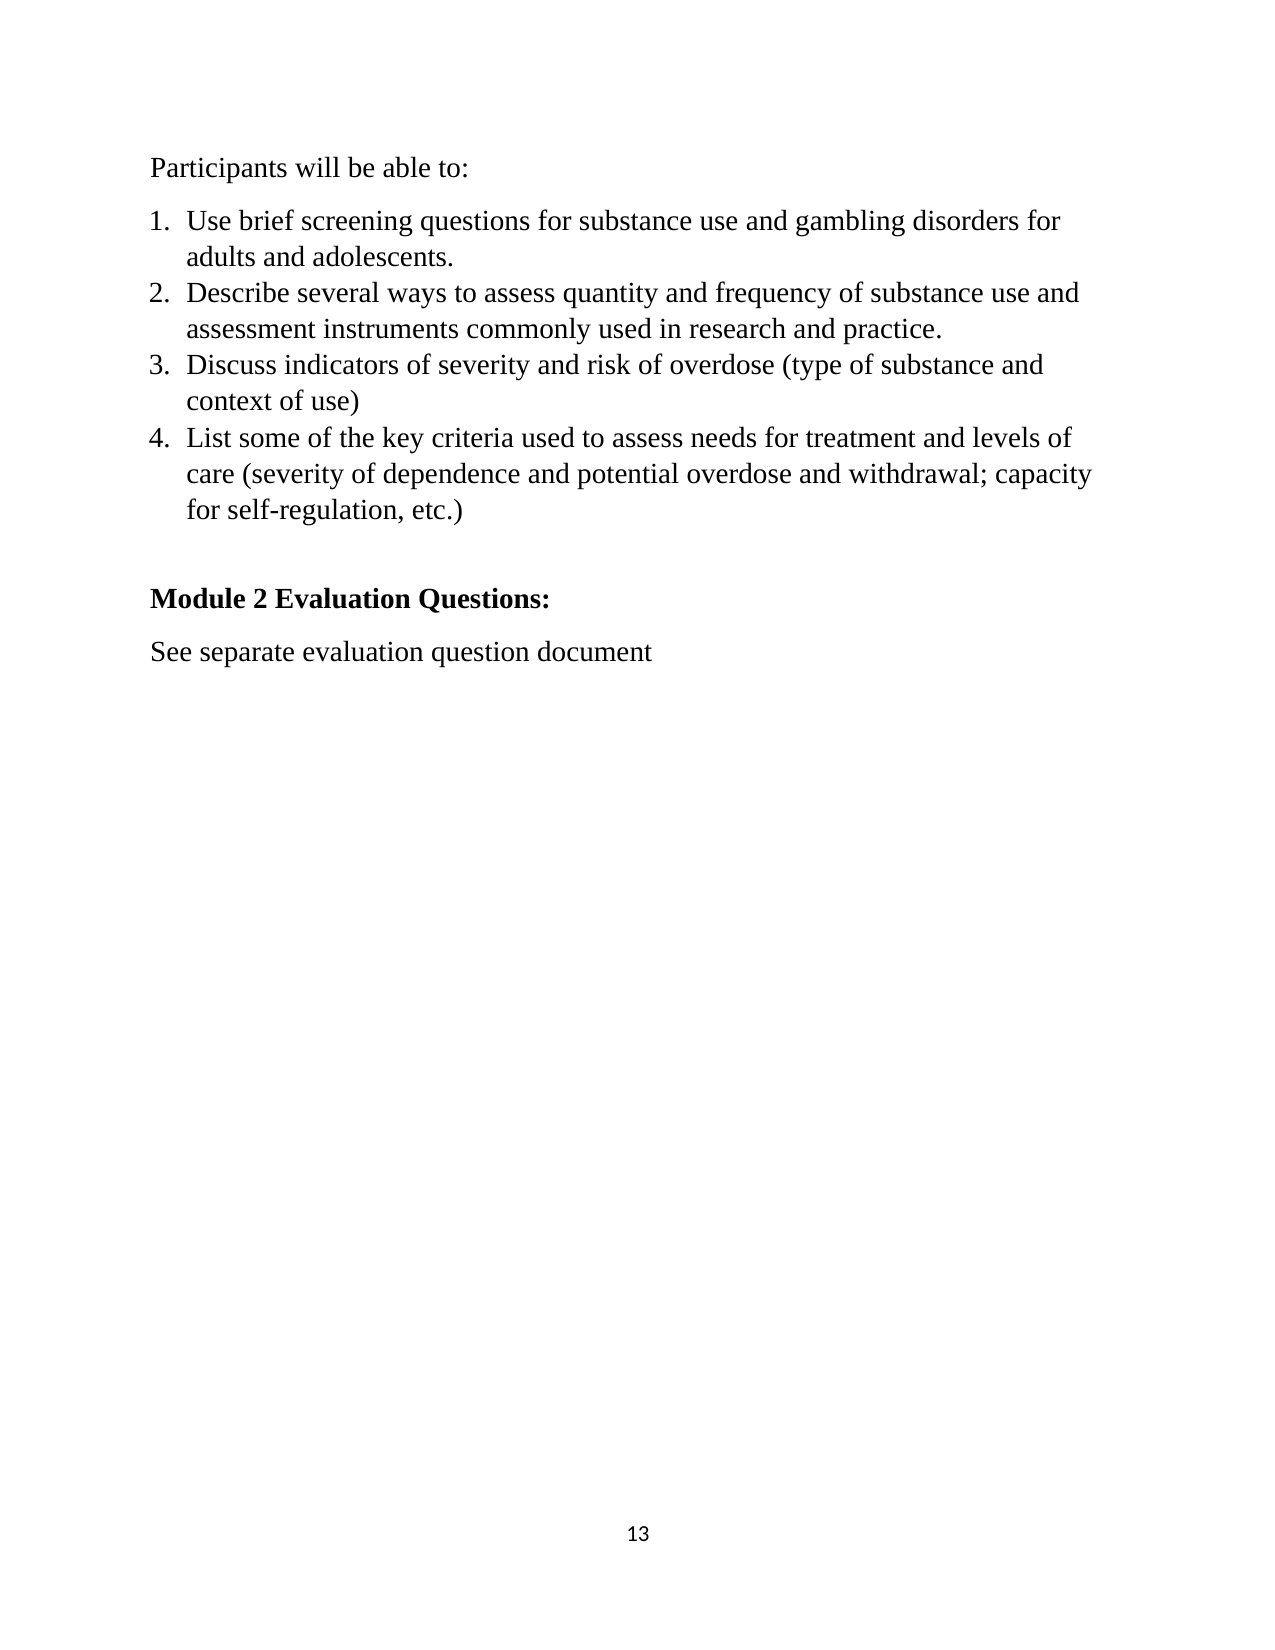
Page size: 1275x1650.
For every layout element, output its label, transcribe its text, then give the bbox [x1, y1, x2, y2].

text Module 2 Evaluation Questions: [150, 581, 1125, 614]
list Discuss indicators of severity and risk of overdose (type of substance and context of use) [148, 347, 1125, 417]
text See separate evaluation question document [150, 634, 1125, 667]
list List some of the key criteria used to assess needs for treatment and levels of care (severity of dependence and potential overdose and withdrawal; capacity for self-regulation, etc.) [148, 420, 1125, 526]
list Describe several ways to assess quantity and frequency of substance use and assessment instruments commonly used in research and practice. [148, 275, 1125, 345]
text Participants will be able to: [150, 150, 1125, 183]
list Use brief screening questions for substance use and gambling disorders for adults and adolescents. [148, 203, 1125, 272]
